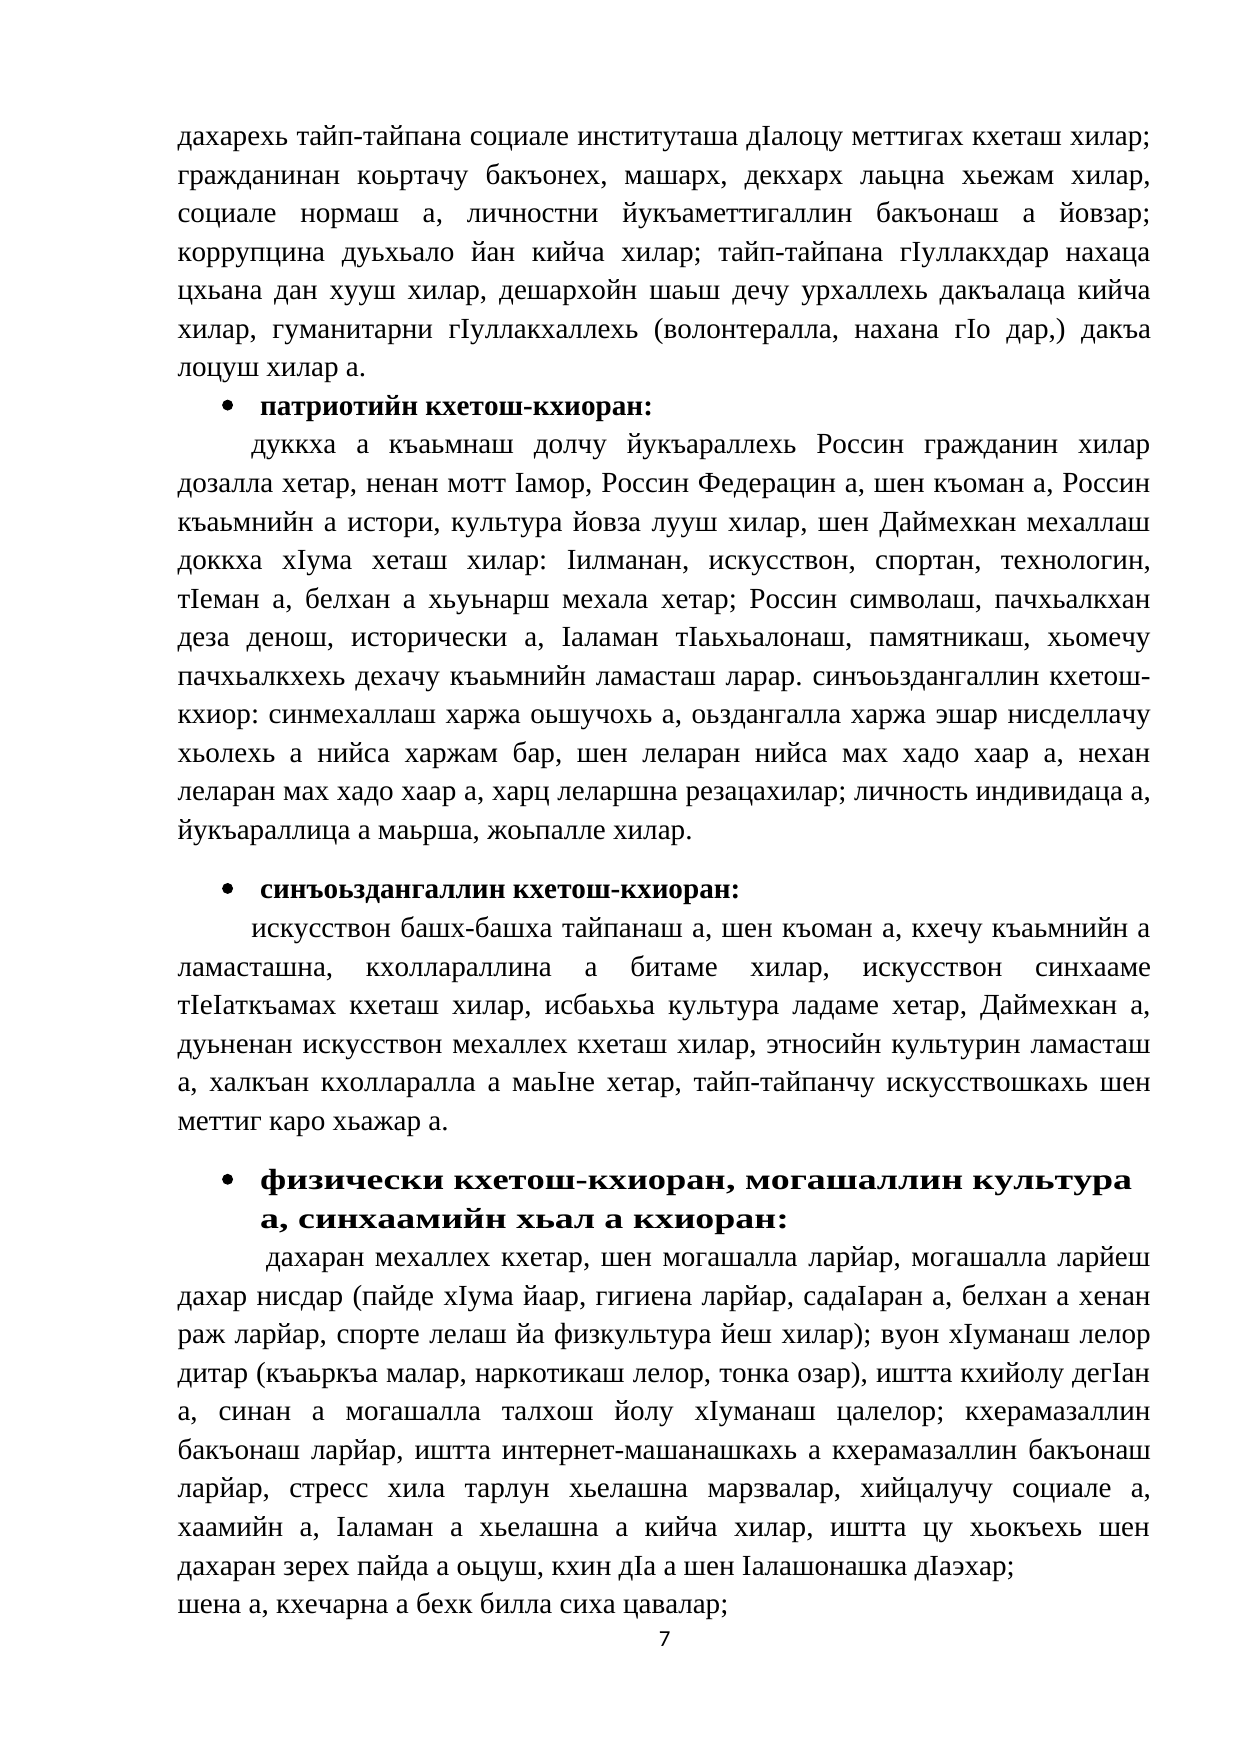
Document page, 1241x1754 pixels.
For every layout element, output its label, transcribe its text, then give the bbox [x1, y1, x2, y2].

text шена а, кхечарна а бехк билла сиха цавалар; [177, 1586, 1152, 1620]
list синъоьздангаллин кхетош-кхиоран: [222, 871, 1152, 905]
list патриотийн кхетош-кхиоран: [222, 388, 1152, 422]
text дуккха а къаьмнаш долчу йукъараллехь Россин гражданин хилар дозалла хетар, ненан мотт Ӏамор, Россин Федерацин а, шен къоман а, Россин къаьмнийн а истори, культура йовза лууш хилар, шен Даймехкан мехаллаш доккха хӀума хеташ хилар: Ӏилманан, искусствон, спортан, технологин, тӀеман а, белхан а хьуьнарш мехала хетар; Россин символаш, пачхьалкхан деза денош, исторически а, Ӏаламан тӀаьхьалонаш, памятникаш, хьомечу пачхьалкхехь дехачу къаьмнийн ламасташ ларар. синъоьздангаллин кхетош-кхиор: синмехаллаш харжа оьшучохь а, оьздангалла харжа эшар нисделлачу хьолехь а нийса харжам бар, шен леларан нийса мах хадо хаар а, нехан леларан мах хадо хаар а, харц леларшна резацахилар; личность индивидаца а, йукъараллица а маьрша, жоьпалле хилар. [177, 427, 1152, 846]
list физически кхетош-кхиоран, могашаллин культура а, синхаамийн хьал а кхиоран: [222, 1162, 1152, 1234]
text дахаран мехаллех кхетар, шен могашалла ларйар, могашалла ларйеш дахар нисдар (пайде хӀума йаар, гигиена ларйар, садаӀаран а, белхан а хенан раж ларйар, спорте лелаш йа физкультура йеш хилар); вуон хӀуманаш лелор дитар (къаьркъа малар, наркотикаш лелор, тонка озар), иштта кхийолу дегӀан а, синан а могашалла талхош йолу хӀуманаш цалелор; кхерамазаллин бакъонаш ларйар, иштта интернет-машанашкахь а кхерамазаллин бакъонаш ларйар, стресс хила тарлун хьелашна марзвалар, хийцалучу социале а, хаамийн а, Ӏаламан а хьелашна а кийча хилар, иштта цу хьокъехь шен дахаран зерех пайда а оьцуш, кхин дӀа а шен Ӏалашонашка дӀаэхар; [177, 1239, 1152, 1581]
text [177, 118, 1152, 383]
text искусствон башх-башха тайпанаш а, шен къоман а, кхечу къаьмнийн а ламасташна, кхоллараллина а битаме хилар, искусствон синхааме тӀеӀаткъамах кхеташ хилар, исбаьхьа культура ладаме хетар, Даймехкан а, дуьненан искусствон мехаллех кхеташ хилар, этносийн культурин ламасташ а, халкъан кхолларалла а маьӀне хетар, тайп-тайпанчу искусствошкахь шен меттиг каро хьажар а. [177, 910, 1152, 1136]
